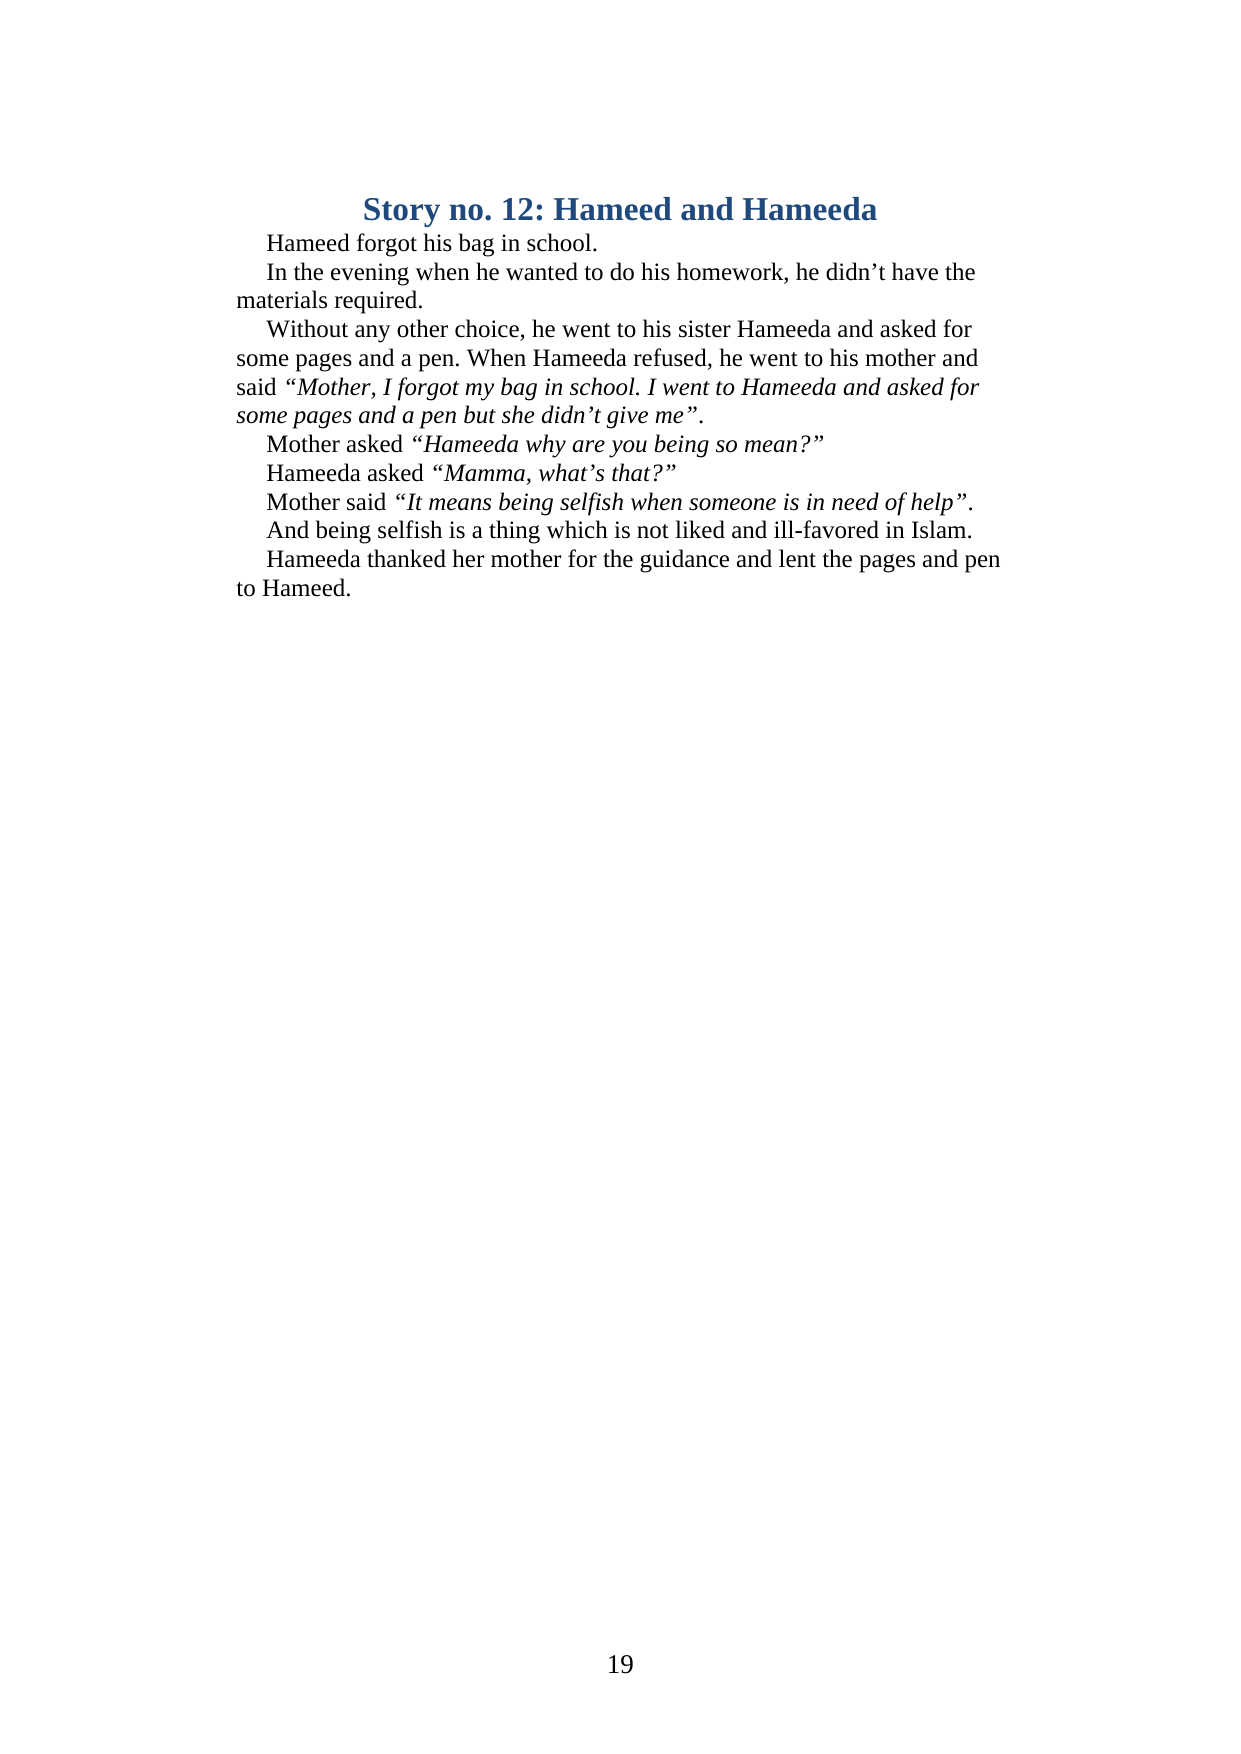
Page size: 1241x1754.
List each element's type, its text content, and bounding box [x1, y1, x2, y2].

text Mother said “It means being selfish when someone is in need of help”. [236, 487, 1004, 516]
text Mother asked “Hameeda why are you being so mean?” [236, 429, 1004, 458]
text Hameeda thanked her mother for the guidance and lent the pages and pen to Hameed. [236, 544, 1004, 602]
text In the evening when he wanted to do his homework, he didn’t have the materials required. [236, 257, 1004, 314]
subtitle Story no. 12: Hameed and Hameeda [236, 190, 1004, 228]
text And being selfish is a thing which is not liked and ill-favored in Islam. [236, 516, 1004, 544]
text Without any other choice, he went to his sister Hameeda and asked for some pages and a pen. When Hameeda refused, he went to his mother and said “Mother, I forgot my bag in school. I went to Hameeda and asked for some pages and a pen but she didn’t give me”. [236, 314, 1004, 429]
text Hameed forgot his bag in school. [236, 228, 1004, 257]
text Hameeda asked “Mamma, what’s that?” [236, 458, 1004, 487]
